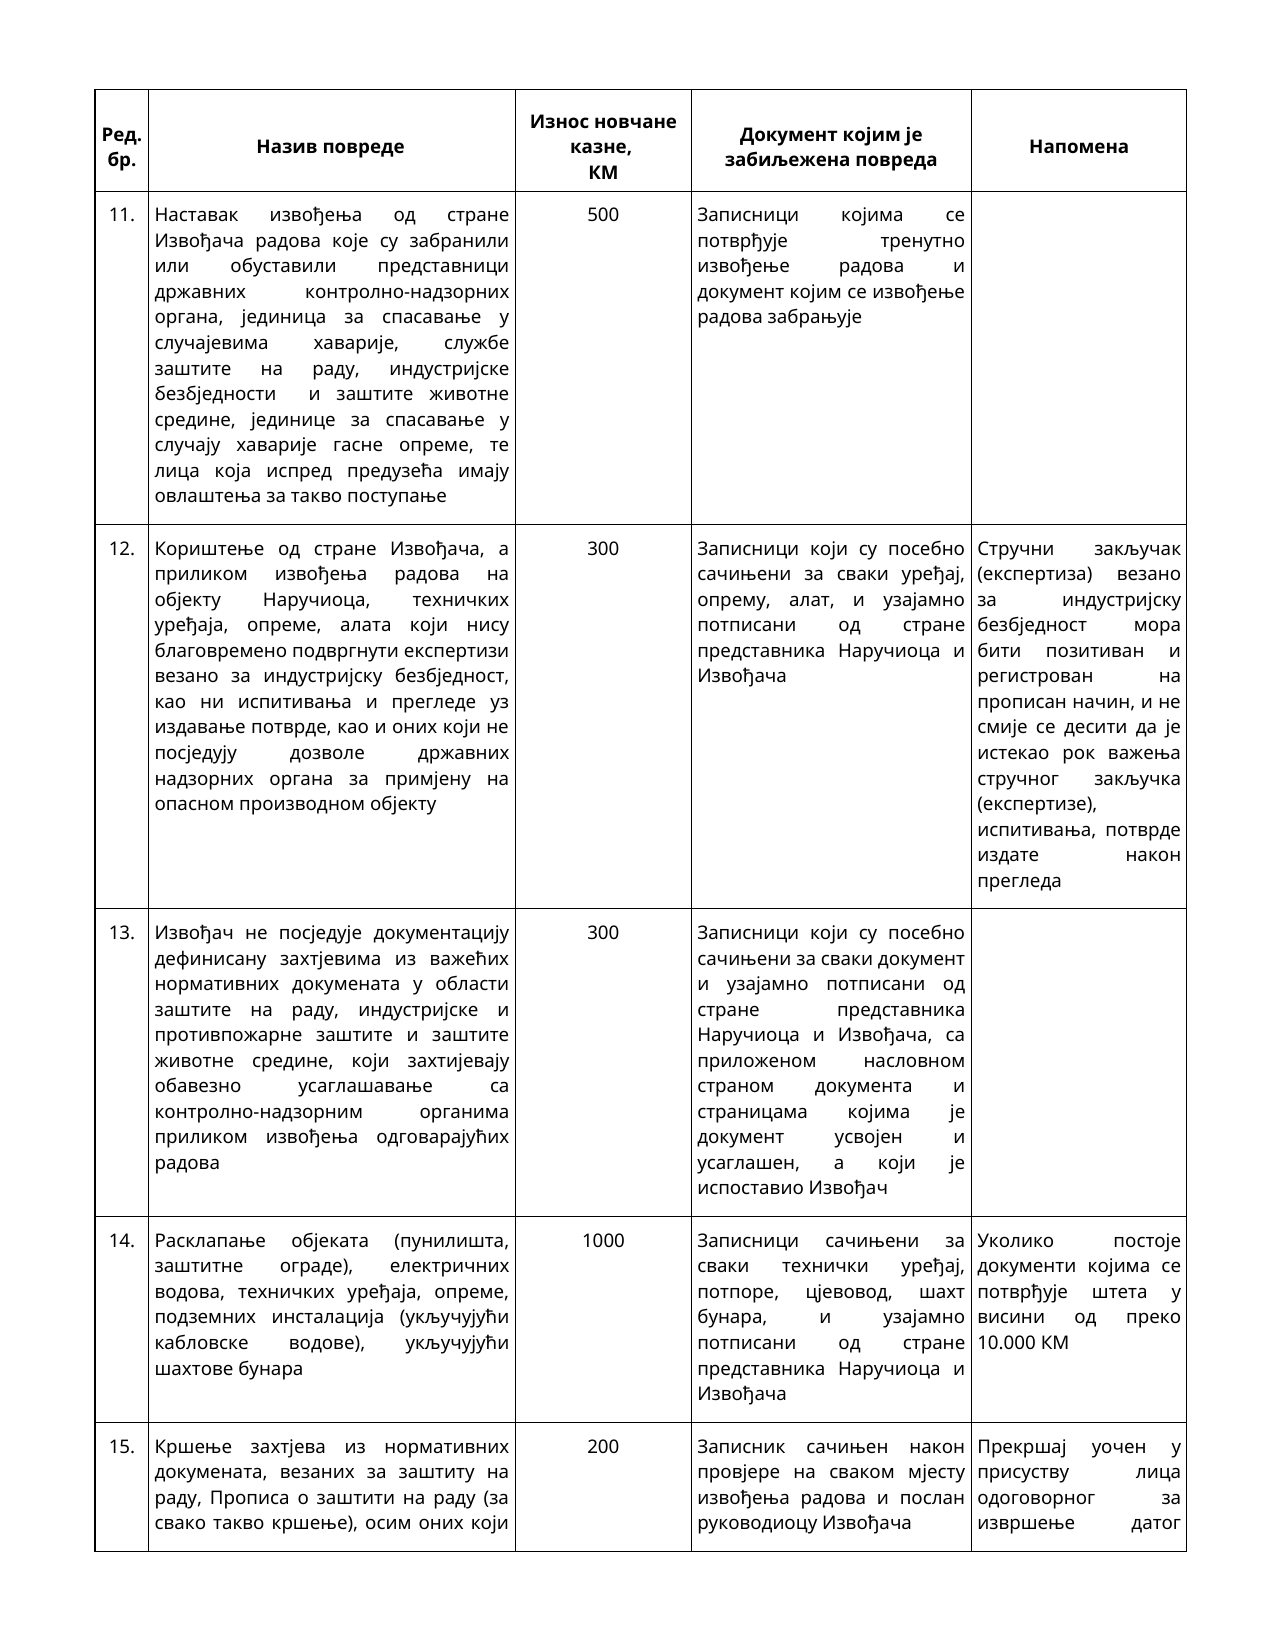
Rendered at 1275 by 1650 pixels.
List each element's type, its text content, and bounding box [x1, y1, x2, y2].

table_header Назив повреде [149, 90, 515, 191]
table_header Документ којим је забиљежена повреда [692, 90, 971, 191]
table_cell 1000 [516, 1217, 691, 1422]
table_header Износ новчане казне, КМ [516, 90, 691, 191]
table_cell 300 [516, 525, 691, 908]
table_cell [96, 1423, 148, 1551]
table_cell Записници сачињени за сваки технички уређај, потпоре, цјевовод, шахт бунара, и узајамно потписани од стране представника Наручиоца и Извођача [692, 1217, 971, 1422]
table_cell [972, 1423, 1186, 1551]
table_cell [96, 909, 148, 1216]
table_cell Кориштење од стране Извођача, а приликом извођења радова на објекту Наручиоца, техничких уређаја, опреме, алата који нису благовремено подвргнути експертизи везано за индустријску безбједност, као ни испитивања и прегледе уз издавање потврде, као и оних који не посједују дозволе државних надзорних органа за примјену на опасном производном објекту [149, 525, 515, 908]
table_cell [149, 1423, 515, 1551]
table_cell 200 [516, 1423, 691, 1551]
table_cell [972, 192, 1186, 524]
table_cell [96, 525, 148, 908]
table_cell [96, 1217, 148, 1422]
table_header Напомена [972, 90, 1186, 191]
table_cell Расклапање објеката (пунилишта, заштитне ограде), електричних водова, техничких уређаја, опреме, подземних инсталација (укључујући кабловске водове), укључујући шахтове бунара [149, 1217, 515, 1422]
table_header Ред. бр. [96, 90, 148, 191]
table_cell Уколико постоје документи којима се потврђује штета у висини од преко 10.000 КМ [972, 1217, 1186, 1422]
table_cell Наставак извођења од стране Извођача радова које су забранили или обуставили представници државних контролно-надзорних органа, јединица за спасавање у случајевима хаварије, службе заштите на раду, индустријске безбједности и заштите животне средине, јединице за спасавање у случају хаварије гасне опреме, те лица која испред предузећа имају овлаштења за такво поступање [149, 192, 515, 524]
table_cell [972, 909, 1186, 1216]
table_cell Записници који су посебно сачињени за сваки документ и узајамно потписани од стране представника Наручиоца и Извођача, са приложеном насловном страном документа и страницама којима је документ усвојен и усаглашен, а који је испоставио Извођач [692, 909, 971, 1216]
table_cell 300 [516, 909, 691, 1216]
table_cell Стручни закључак (експертиза) везано за индустријску безбједност мора бити позитиван и регистрован на прописан начин, и не смије се десити да је истекао рок важења стручног закључка (експертизе), испитивања, потврде издате након прегледа [972, 525, 1186, 908]
table_cell Записници који су посебно сачињени за сваки уређај, опрему, алат, и узајамно потписани од стране представника Наручиоца и Извођача [692, 525, 971, 908]
table_cell 500 [516, 192, 691, 524]
table_cell Записници којима се потврђује тренутно извођење радова и документ којим се извођење радова забрањује [692, 192, 971, 524]
table_cell Извођач не посједује документацију дефинисану захтјевима из важећих нормативних докумената у области заштите на раду, индустријске и противпожарне заштите и заштите животне средине, који захтијевају обавезно усаглашавање са контролно-надзорним органима приликом извођења одговарајућих радова [149, 909, 515, 1216]
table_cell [692, 1423, 971, 1551]
table_cell [96, 192, 148, 524]
